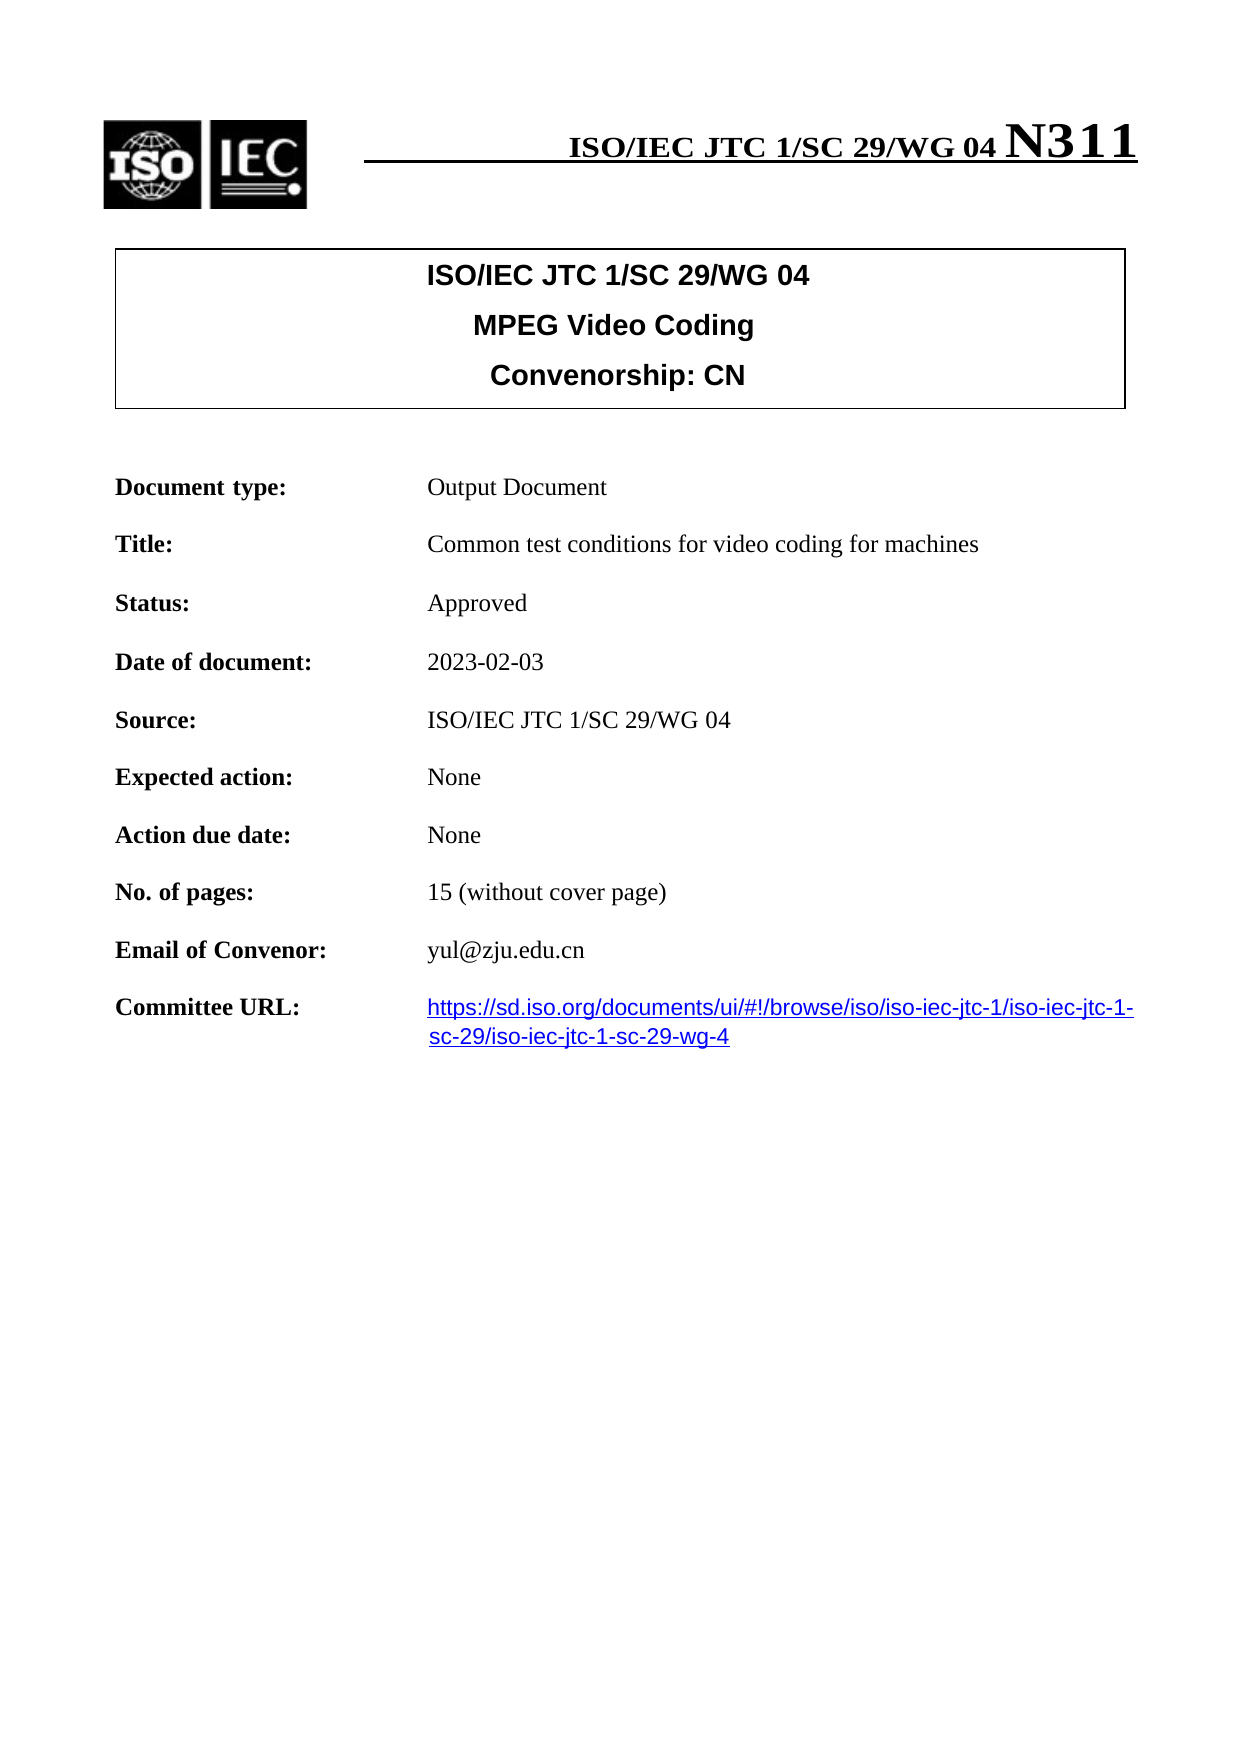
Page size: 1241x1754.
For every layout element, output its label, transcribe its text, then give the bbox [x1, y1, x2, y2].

text Status: Approved [115, 588, 1116, 617]
text Action due date: None [115, 820, 1138, 848]
text Source: ISO/IEC JTC 1/SC 29/WG 04 [115, 705, 1138, 733]
picture [103, 120, 308, 209]
text No. of pages: 15 (without cover page) [115, 877, 1138, 906]
text Title: Common test conditions for video coding for machines [115, 529, 1116, 558]
title ISO/IEC JTC 1/SC 29/WG 04 N311 [228, 111, 1138, 168]
text Committee URL: https://sd.iso.org/documents/ui/#!/browse/iso/iso-iec-jtc-1/iso-iec-jtc-1-sc-29/iso-iec-jtc-1-sc-29-wg-4 [115, 992, 1138, 1050]
text Email of Convenor: yul@zju.edu.cn [115, 935, 1138, 963]
text Expected action: None [115, 762, 1138, 791]
text Document type: Output Document [115, 472, 1138, 501]
text Date of document: 2023-02-03 [115, 647, 1138, 676]
